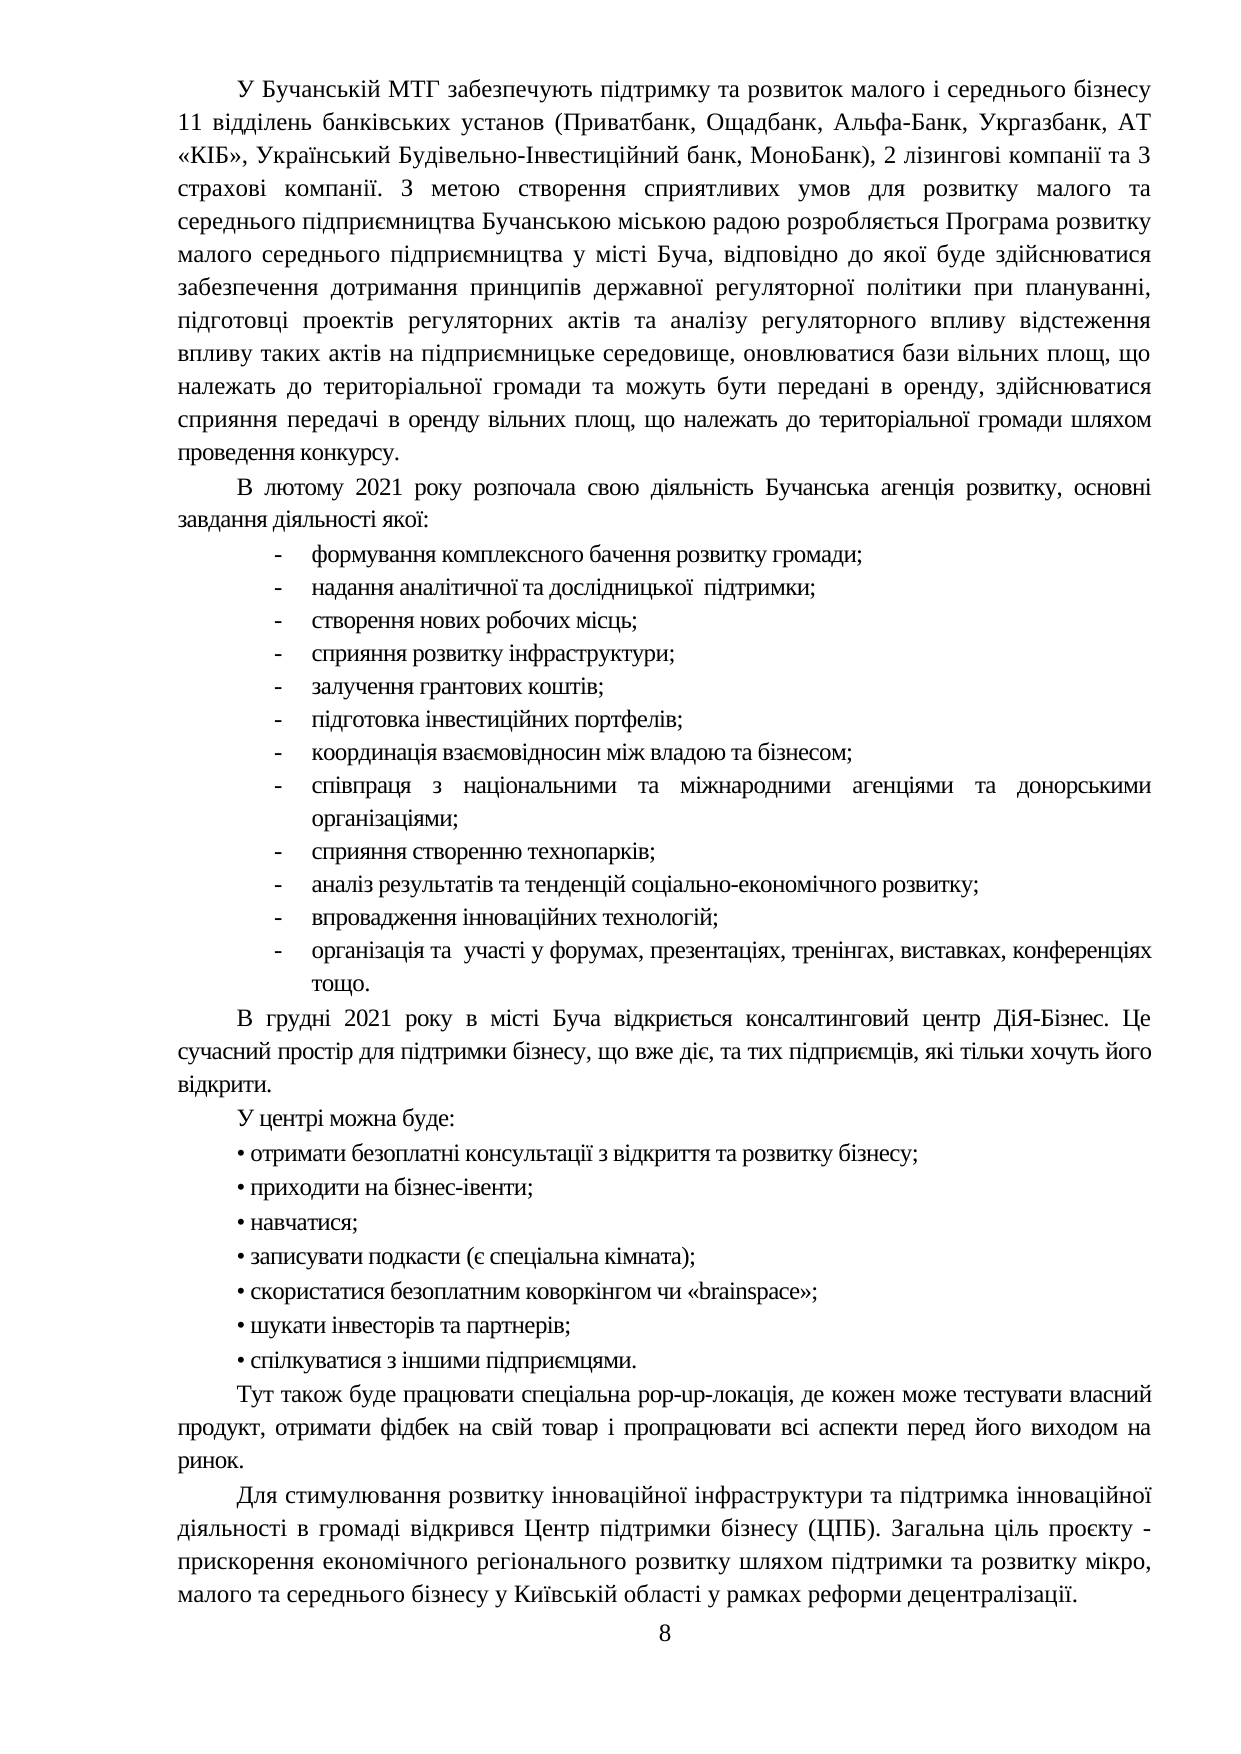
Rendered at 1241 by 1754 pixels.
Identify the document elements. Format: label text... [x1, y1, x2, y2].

text • приходити на бізнес-івенти; [177, 1172, 1152, 1201]
list впровадження інноваційних технологій; [274, 902, 1152, 931]
text • записувати подкасти (є спеціальна кімната); [177, 1241, 1152, 1270]
text В лютому 2021 року розпочала свою діяльність Бучанська агенція розвитку, основні завдання діяльності якої: [177, 472, 1152, 533]
text • отримати безоплатні консультації з відкриття та розвитку бізнесу; [177, 1138, 1152, 1167]
text У Бучанській МТГ забезпечують підтримку та розвиток малого і середнього бізнесу 11 відділень банківських установ (Приватбанк, Ощадбанк, Альфа-Банк, Укргазбанк, АТ «КІБ», Український Будівельно-Інвестиційний банк, МоноБанк), 2 лізингові компанії та 3 страхові компанії. З метою створення сприятливих умов для розвитку малого та середнього підприємництва Бучанською міською радою розробляється Програма розвитку малого середнього підприємництва у місті Буча, відповідно до якої буде здійснюватися забезпечення дотримання принципів державної регуляторної політики при плануванні, підготовці проектів регуляторних актів та аналізу регуляторного впливу відстеження впливу таких актів на підприємницьке середовище, оновлюватися бази вільних площ, що належать до територіальної громади та можуть бути передані в оренду, здійснюватися сприяння передачі в оренду вільних площ, що належать до територіальної громади шляхом проведення конкурсу. [177, 74, 1152, 466]
text Для стимулювання розвитку інноваційної інфраструктури та підтримка інноваційної діяльності в громаді відкрився Центр підтримки бізнесу (ЦПБ). Загальна ціль проєкту - прискорення економічного регіонального розвитку шляхом підтримки та розвитку мікро, малого та середнього бізнесу у Київській області у рамках реформи децентралізації. [177, 1480, 1152, 1607]
text В грудні 2021 року в місті Буча відкриється консалтинговий центр ДіЯ-Бізнес. Це сучасний простір для підтримки бізнесу, що вже діє, та тих підприємців, які тільки хочуть його відкрити. [177, 1003, 1152, 1098]
text • спілкуватися з іншими підприємцями. [177, 1345, 1152, 1373]
list співпраця з національними та міжнародними агенціями та донорськими організаціями; [274, 770, 1152, 832]
list залучення грантових коштів; [274, 671, 1152, 700]
text • шукати інвесторів та партнерів; [177, 1310, 1152, 1339]
list створення нових робочих місць; [274, 605, 1152, 634]
list надання аналітичної та дослідницької підтримки; [274, 572, 1152, 601]
list організація та участі у форумах, презентаціях, тренінгах, виставках, конференціях тощо. [274, 935, 1152, 997]
text • скористатися безоплатним коворкінгом чи «brainspace»‎; [177, 1276, 1152, 1304]
list координація взаємовідносин між владою та бізнесом; [274, 737, 1152, 766]
list сприяння розвитку інфраструктури; [274, 638, 1152, 667]
text • навчатися; [177, 1207, 1152, 1236]
list підготовка інвестиційних портфелів; [274, 704, 1152, 733]
list сприяння створенню технопарків; [274, 836, 1152, 865]
text Тут також буде працювати спеціальна pop-up-локація, де кожен може тестувати власний продукт, отримати фідбек на свій товар і пропрацювати всі аспекти перед його виходом на ринок. [177, 1379, 1152, 1474]
text У центрі можна буде: [177, 1103, 1152, 1132]
list аналіз результатів та тенденцій соціально-економічного розвитку; [274, 869, 1152, 898]
list формування комплексного бачення розвитку громади; [274, 539, 1152, 568]
